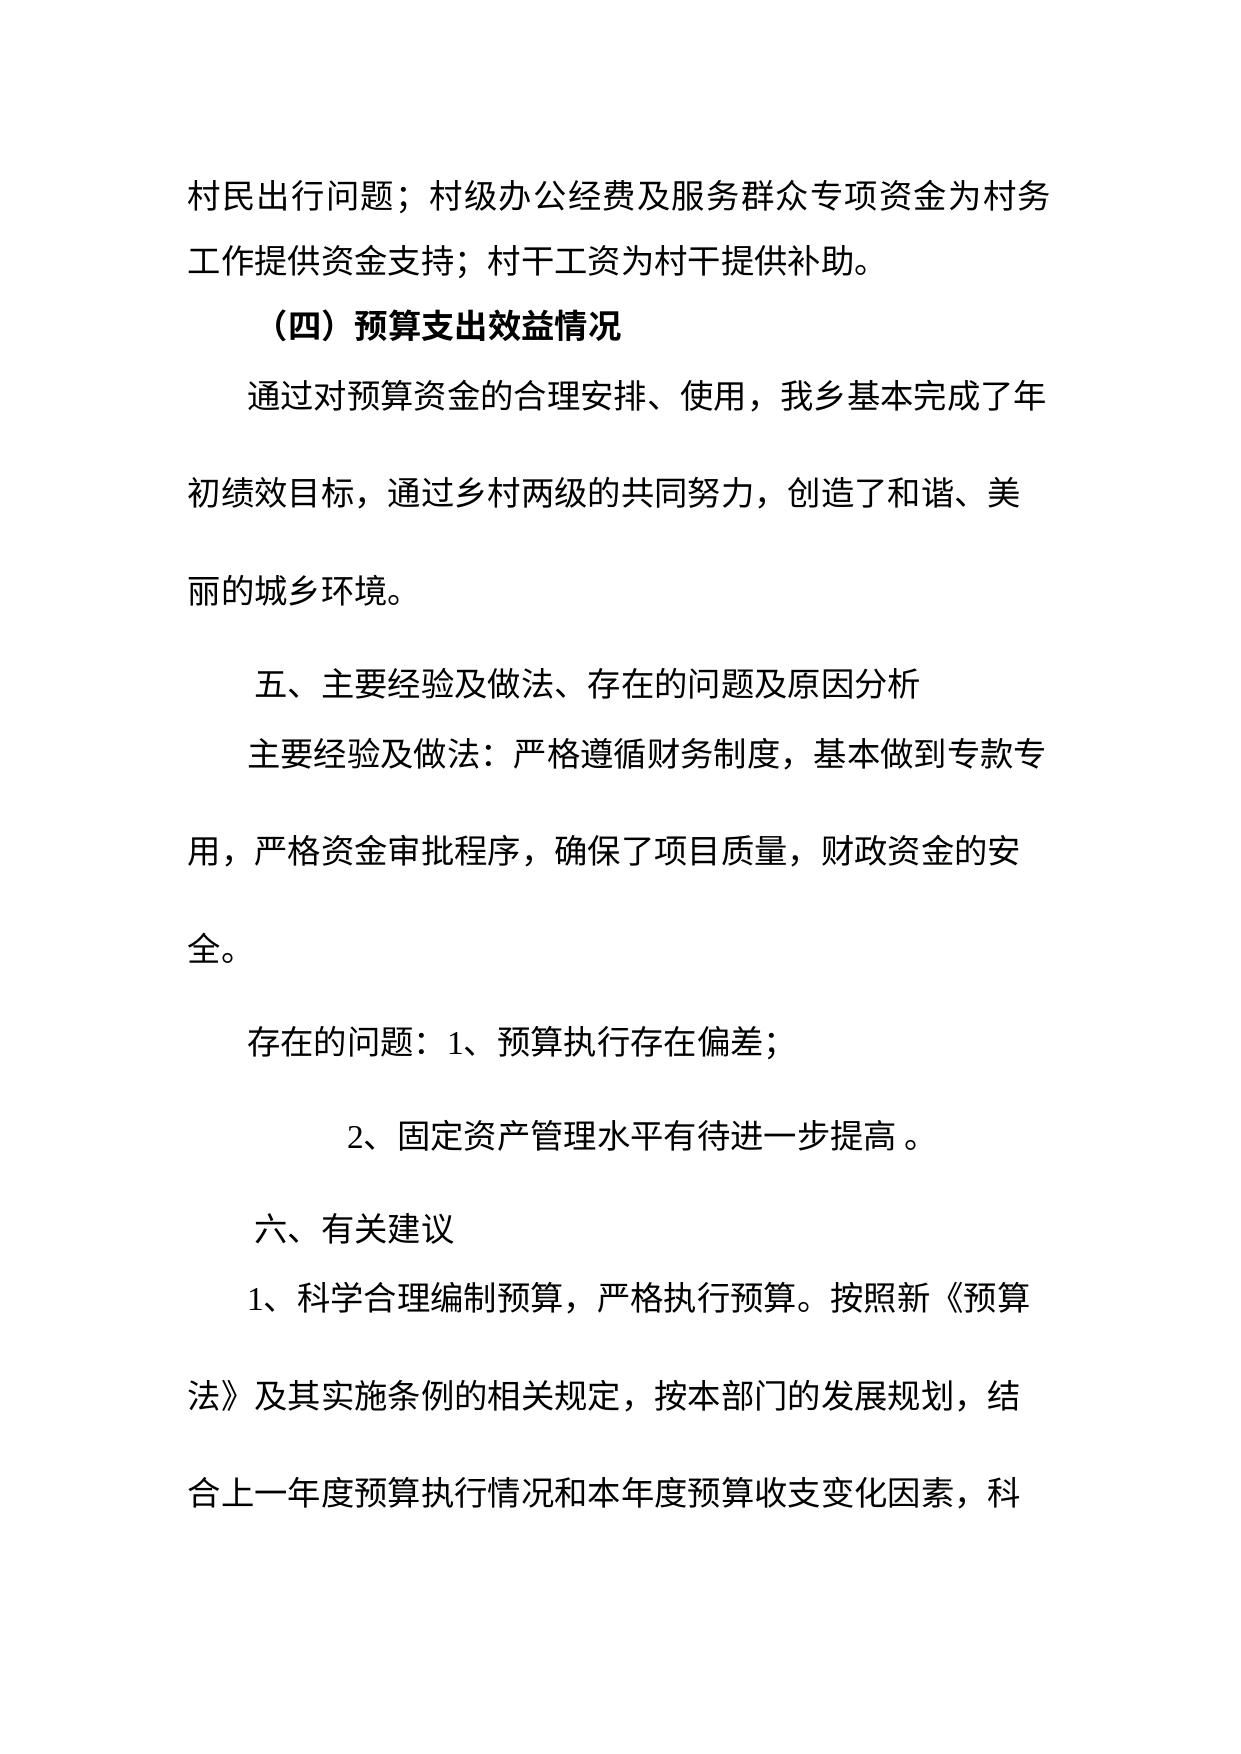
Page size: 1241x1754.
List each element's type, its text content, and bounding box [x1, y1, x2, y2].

text 五、主要经验及做法、存在的问题及原因分析 [187, 650, 1053, 715]
text 通过对预算资金的合理安排、使用，我乡基本完成了年初绩效目标，通过乡村两级的共同努力，创造了和谐、美丽的城乡环境。 [187, 361, 1053, 621]
list 有关建议 [187, 1194, 1053, 1259]
list 预算支出效益情况 [187, 292, 1053, 357]
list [187, 162, 1053, 292]
text 主要经验及做法：严格遵循财务制度，基本做到专款专用，严格资金审批程序，确保了项目质量，财政资金的安全。 [187, 719, 1053, 979]
text 2、固定资产管理水平有待进一步提高 。 [187, 1101, 1053, 1166]
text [187, 1264, 1053, 1524]
text 存在的问题：1、预算执行存在偏差； [187, 1008, 1053, 1073]
